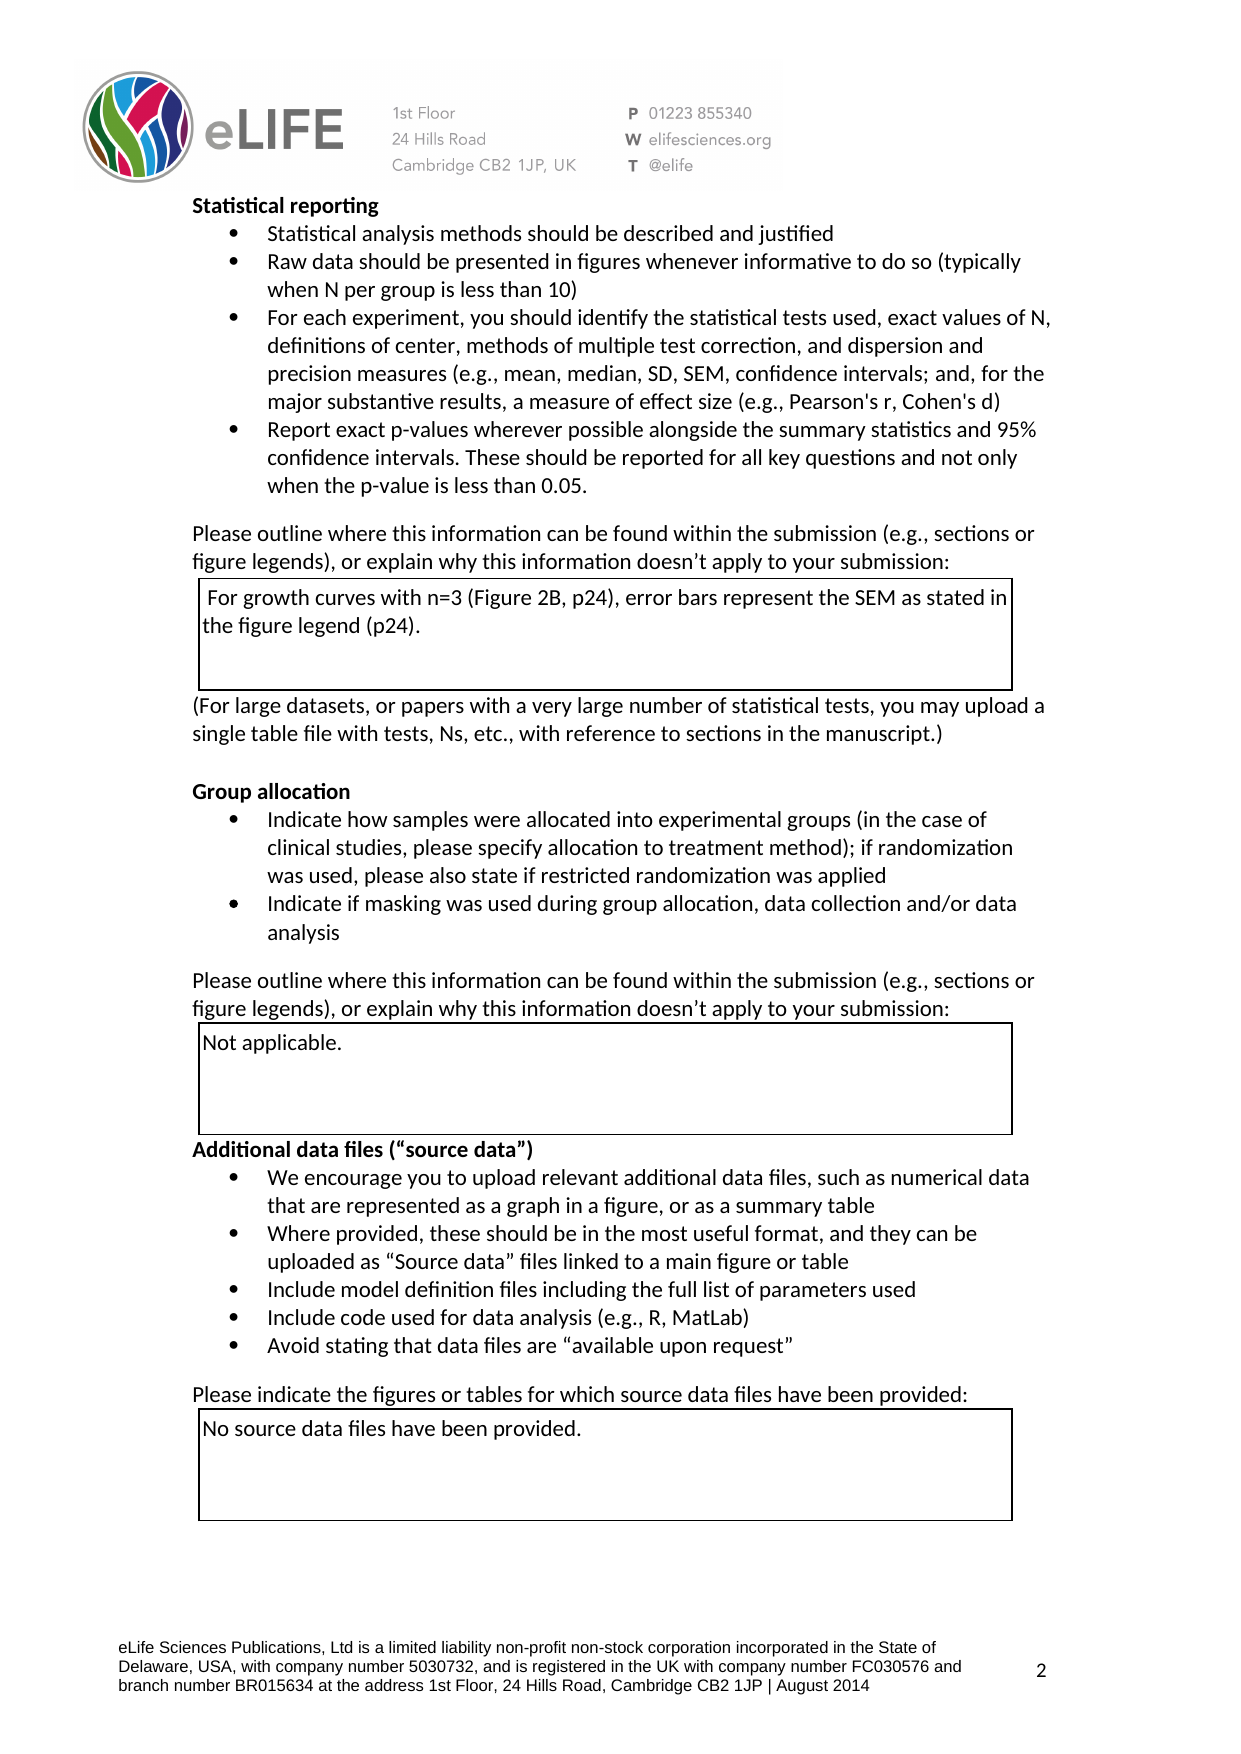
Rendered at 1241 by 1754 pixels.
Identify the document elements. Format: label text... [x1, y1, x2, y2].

list Indicate if masking was used during group allocation, data collection and/or data analysis [229, 889, 1053, 946]
list Where provided, these should be in the most useful format, and they can be uploaded as “Source data” files linked to a main figure or table [229, 1219, 1053, 1276]
picture [73, 59, 784, 191]
text Not applicable. [200, 1026, 1011, 1058]
list Include model definition files including the full list of parameters used [229, 1276, 1053, 1303]
text Please indicate the figures or tables for which source data files have been provided: [192, 1380, 1053, 1408]
list Include code used for data analysis (e.g., R, MatLab) [229, 1303, 1053, 1332]
text For growth curves with n=3 (Figure 2B, p24), error bars represent the SEM as stated in the figure legend (p24). [200, 581, 1011, 641]
list Indicate how samples were allocated into experimental groups (in the case of clinical studies, please specify allocation to treatment method); if randomization was used, please also state if restricted randomization was applied [229, 806, 1053, 889]
list Raw data should be presented in figures whenever informative to do so (typically when N per group is less than 10) [229, 247, 1053, 303]
list We encourage you to upload relevant additional data files, such as numerical data that are represented as a graph in a figure, or as a summary table [229, 1163, 1053, 1219]
list Avoid stating that data files are “available upon request” [229, 1332, 1053, 1359]
text (For large datasets, or papers with a very large number of statistical tests, you may upload a single table file with tests, Ns, etc., with reference to sections in the manuscript.) [192, 603, 1053, 747]
list Statistical analysis methods should be described and justified [229, 219, 1053, 247]
text Additional data files (“source data”) [192, 1052, 1053, 1163]
text No source data files have been provided. [200, 1412, 1011, 1444]
text Group allocation [192, 777, 1053, 806]
list Report exact p-values wherever possible alongside the summary statistics and 95% confidence intervals. These should be reported for all key questions and not only when the p-value is less than 0.05. [229, 415, 1053, 499]
list For each experiment, you should identify the statistical tests used, exact values of N, definitions of center, methods of multiple test correction, and dispersion and precision measures (e.g., mean, median, SD, SEM, confidence intervals; and, for the major substantive results, a measure of effect size (e.g., Pearson's r, Cohen's d) [229, 303, 1053, 415]
text Statistical reporting [192, 191, 1053, 219]
